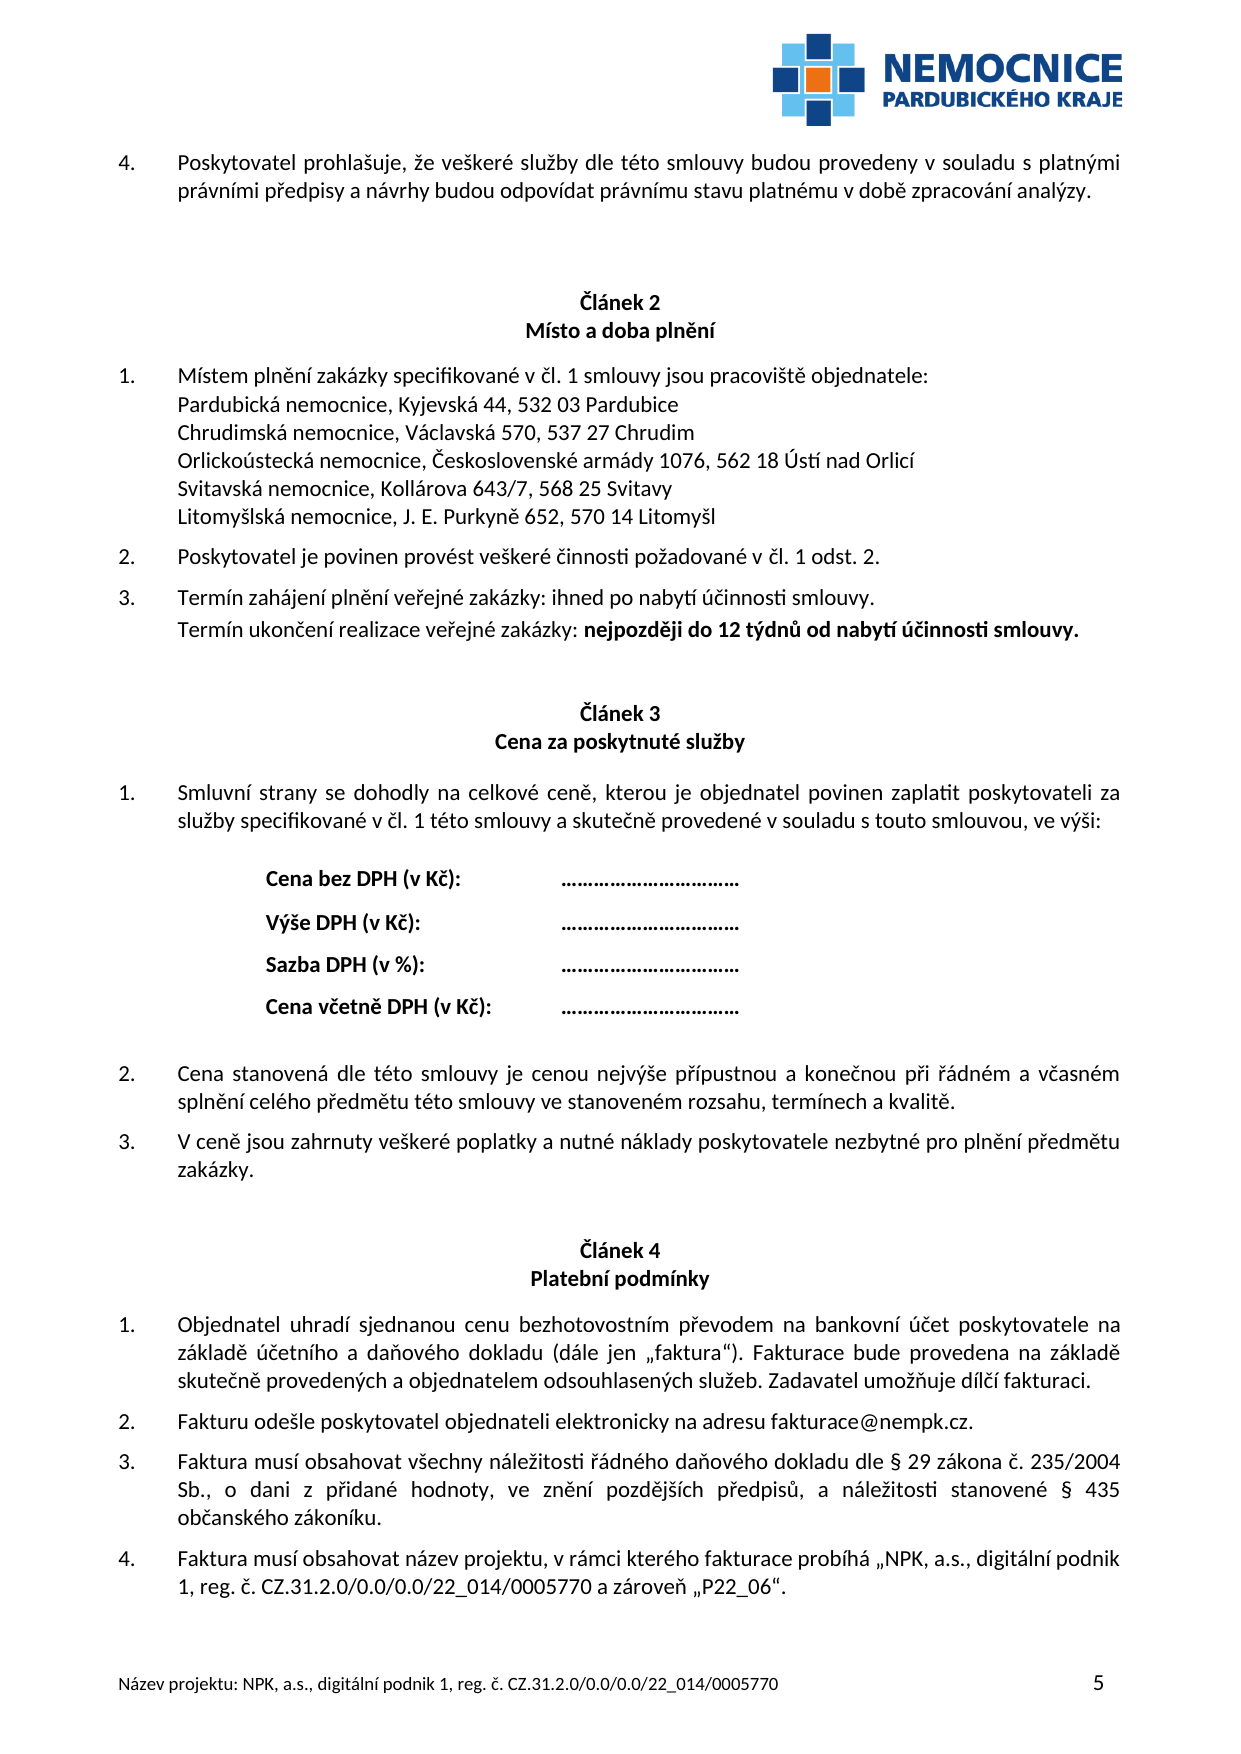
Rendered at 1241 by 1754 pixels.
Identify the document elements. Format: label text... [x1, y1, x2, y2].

list Místem plnění zakázky specifikované v čl. 1 smlouvy jsou pracoviště objednatele: [118, 362, 1122, 390]
text Cena bez DPH (v Kč): …………………………… [118, 864, 1122, 893]
list Svitavská nemocnice, Kollárova 643/7, 568 25 Svitavy [156, 474, 1122, 502]
text 1. Objednatel uhradí sjednanou cenu bezhotovostním převodem na bankovní účet poskytovatele na základě účetního a daňového dokladu (dále jen „faktura“). Fakturace bude provedena na základě skutečně provedených a objednatelem odsouhlasených služeb. Zadavatel umožňuje dílčí fakturaci. [118, 1310, 1122, 1394]
text 2. Fakturu odešle poskytovatel objednateli elektronicky na adresu fakturace@nempk.cz. [118, 1407, 1122, 1435]
list Cena stanovená dle této smlouvy je cenou nejvýše přípustnou a konečnou při řádném a včasném splnění celého předmětu této smlouvy ve stanoveném rozsahu, termínech a kvalitě. [118, 1059, 1122, 1115]
list Poskytovatel je povinen provést veškeré činnosti požadované v čl. 1 odst. 2. [118, 542, 1122, 570]
picture [771, 32, 1123, 127]
list Chrudimská nemocnice, Václavská 570, 537 27 Chrudim [156, 418, 1122, 446]
text 3. Faktura musí obsahovat všechny náležitosti řádného daňového dokladu dle § 29 zákona č. 235/2004 Sb., o dani z přidané hodnoty, ve znění pozdějších předpisů, a náležitosti stanovené § 435 občanského zákoníku. [118, 1447, 1122, 1531]
text Článek 3 [118, 699, 1122, 727]
text Článek 2 [118, 288, 1122, 316]
text Místo a doba plnění [118, 316, 1122, 344]
list Poskytovatel prohlašuje, že veškeré služby dle této smlouvy budou provedeny v souladu s platnými právními předpisy a návrhy budou odpovídat právnímu stavu platnému v době zpracování analýzy. [118, 148, 1122, 204]
list Orlickoústecká nemocnice, Československé armády 1076, 562 18 Ústí nad Orlicí [156, 446, 1122, 474]
text Výše DPH (v Kč): …………………………… [118, 908, 1122, 936]
list Litomyšlská nemocnice, J. E. Purkyně 652, 570 14 Litomyšl [155, 502, 1122, 530]
text Sazba DPH (v %): …………………………… [118, 950, 1122, 978]
text 4. Faktura musí obsahovat název projektu, v rámci kterého fakturace probíhá „NPK, a.s., digitální podnik 1, reg. č. CZ.31.2.0/0.0/0.0/22_014/0005770 a zároveň „P22_06“. [118, 1544, 1122, 1600]
text 3. Termín zahájení plnění veřejné zakázky: ihned po nabytí účinnosti smlouvy. [118, 583, 1122, 611]
text Cena včetně DPH (v Kč): …………………………… [118, 992, 1122, 1020]
text Cena za poskytnuté služby [118, 727, 1122, 755]
list V ceně jsou zahrnuty veškeré poplatky a nutné náklady poskytovatele nezbytné pro plnění předmětu zakázky. [118, 1127, 1122, 1183]
text Článek 4 [118, 1236, 1122, 1264]
text Platební podmínky [118, 1264, 1122, 1292]
list Smluvní strany se dohodly na celkové ceně, kterou je objednatel povinen zaplatit poskytovateli za služby specifikované v čl. 1 této smlouvy a skutečně provedené v souladu s touto smlouvou, ve výši: [118, 778, 1122, 834]
list Termín ukončení realizace veřejné zakázky: nejpozději do 12 týdnů od nabytí účinnosti smlouvy. [177, 615, 1122, 643]
list Pardubická nemocnice, Kyjevská 44, 532 03 Pardubice [156, 390, 1122, 418]
